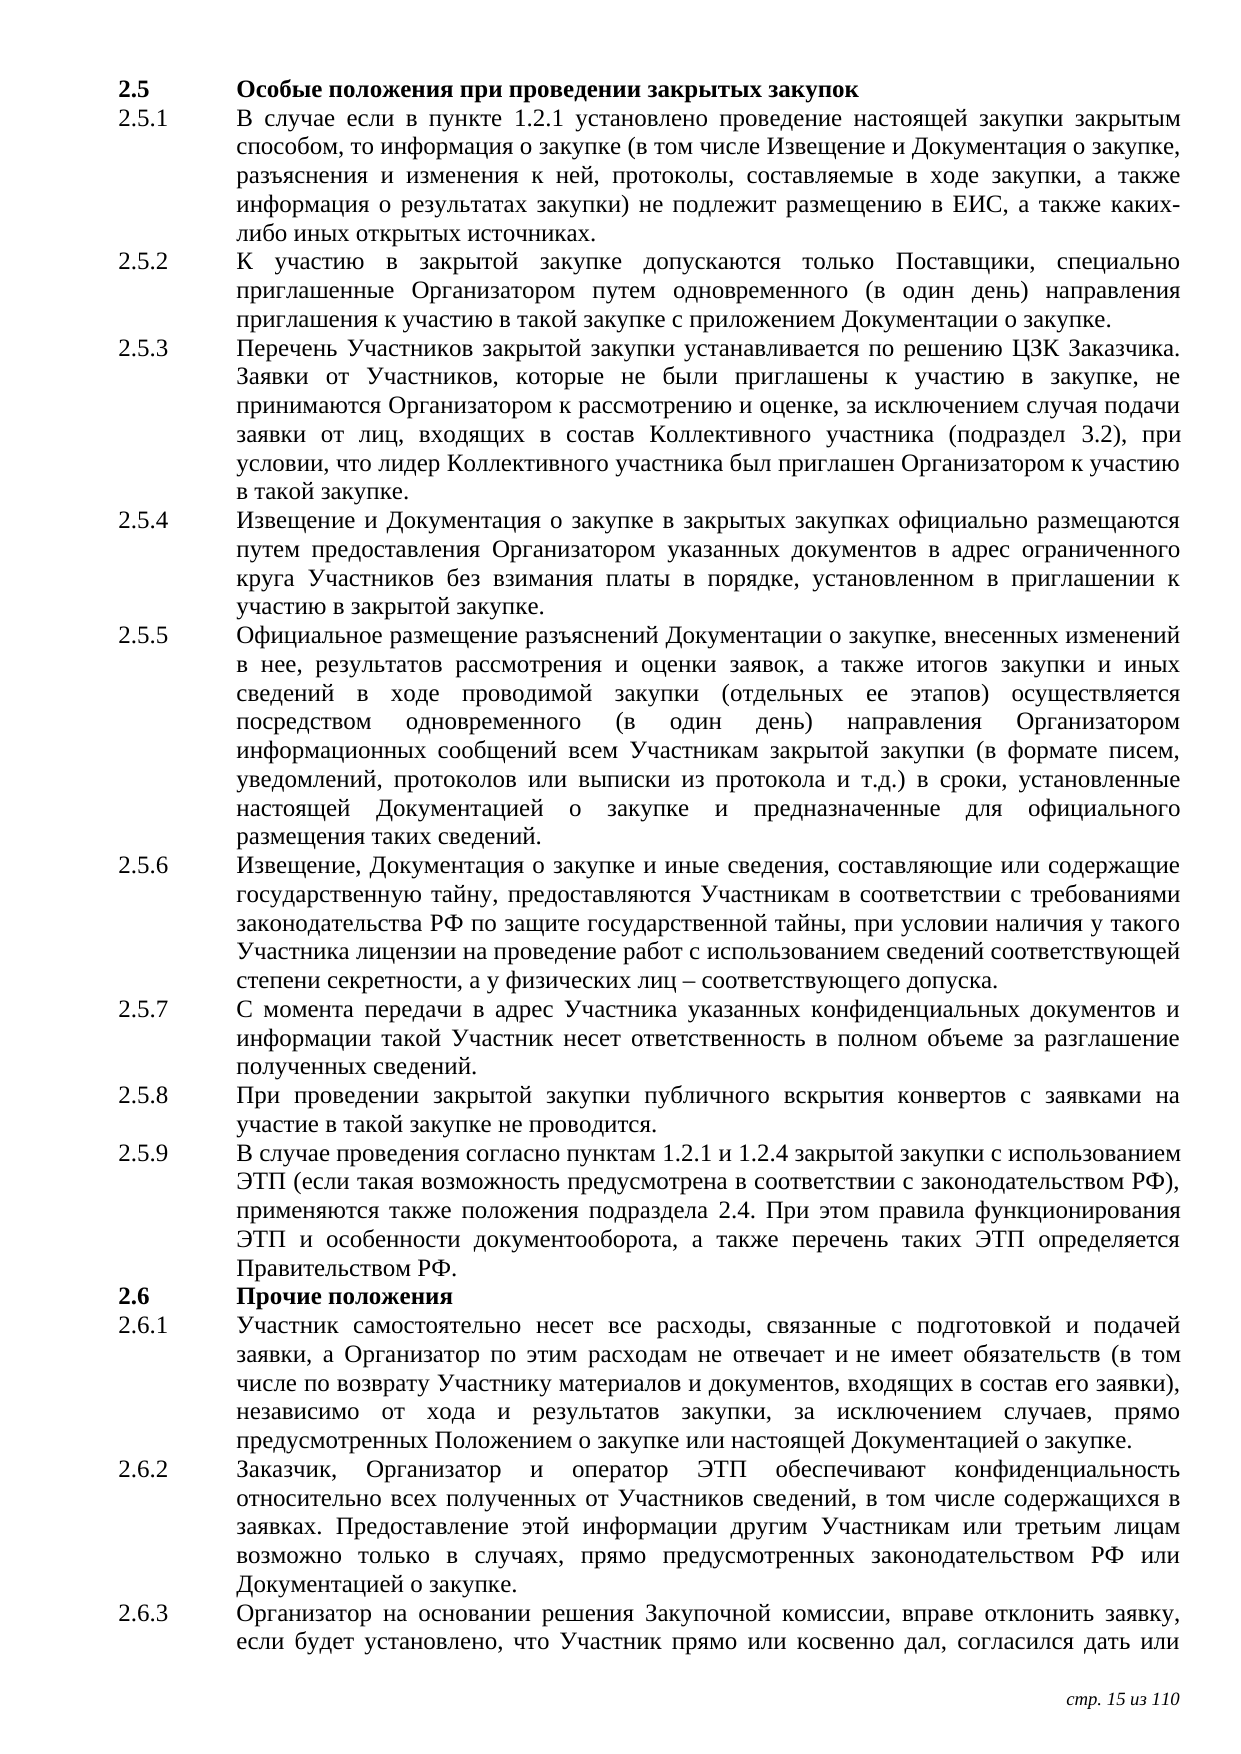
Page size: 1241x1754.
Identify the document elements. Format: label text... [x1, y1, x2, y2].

text К участию в закрытой закупке допускаются только Поставщики, специально приглашенные Организатором путем одновременного (в один день) направления приглашения к участию в такой закупке с приложением Документации о закупке. [118, 246, 1181, 333]
text Официальное размещение разъяснений Документации о закупке, внесенных изменений в нее, результатов рассмотрения и оценки заявок, а также итогов закупки и иных сведений в ходе проводимой закупки (отдельных ее этапов) осуществляется посредством одновременного (в один день) направления Организатором информационных сообщений всем Участникам закрытой закупки (в формате писем, уведомлений, протоколов или выписки из протокола и т.д.) в сроки, установленные настоящей Документацией о закупке и предназначенные для официального размещения таких сведений. [118, 620, 1181, 850]
text В случае если в пункте 1.2.1 установлено проведение настоящей закупки закрытым способом, то информация о закупке (в том числе Извещение и Документация о закупке, разъяснения и изменения к ней, протоколы, составляемые в ходе закупки, а также информация о результатах закупки) не подлежит размещению в ЕИС, а также каких-либо иных открытых источниках. [118, 103, 1181, 246]
subtitle Особые положения при проведении закрытых закупок [118, 74, 1181, 103]
text Участник самостоятельно несет все расходы, связанные с подготовкой и подачей заявки, а Организатор по этим расходам не отвечает и не имеет обязательств (в том числе по возврату Участнику материалов и документов, входящих в состав его заявки), независимо от хода и результатов закупки, за исключением случаев, прямо предусмотренных Положением о закупке или настоящей Документацией о закупке. [118, 1310, 1181, 1454]
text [118, 1598, 1181, 1655]
text Извещение, Документация о закупке и иные сведения, составляющие или содержащие государственную тайну, предоставляются Участникам в соответствии с требованиями законодательства РФ по защите государственной тайны, при условии наличия у такого Участника лицензии на проведение работ с использованием сведений соответствующей степени секретности, а у физических лиц – соответствующего допуска. [118, 850, 1181, 994]
text Перечень Участников закрытой закупки устанавливается по решению ЦЗК Заказчика. Заявки от Участников, которые не были приглашены к участию в закупке, не принимаются Организатором к рассмотрению и оценке, за исключением случая подачи заявки от лиц, входящих в состав Коллективного участника (подраздел 3.2), при условии, что лидер Коллективного участника был приглашен Организатором к участию в такой закупке. [118, 333, 1181, 505]
text Извещение и Документация о закупке в закрытых закупках официально размещаются путем предоставления Организатором указанных документов в адрес ограниченного круга Участников без взимания платы в порядке, установленном в приглашении к участию в закрытой закупке. [118, 505, 1181, 620]
text Заказчик, Организатор и оператор ЭТП обеспечивают конфиденциальность относительно всех полученных от Участников сведений, в том числе содержащихся в заявках. Предоставление этой информации другим Участникам или третьим лицам возможно только в случаях, прямо предусмотренных законодательством РФ или Документацией о закупке. [118, 1454, 1181, 1598]
text В случае проведения согласно пунктам 1.2.1 и 1.2.4 закрытой закупки с использованием ЭТП (если такая возможность предусмотрена в соответствии с законодательством РФ), применяются также положения подраздела 2.4. При этом правила функционирования ЭТП и особенности документооборота, а также перечень таких ЭТП определяется Правительством РФ. [118, 1138, 1181, 1281]
text С момента передачи в адрес Участника указанных конфиденциальных документов и информации такой Участник несет ответственность в полном объеме за разглашение полученных сведений. [118, 994, 1181, 1080]
subtitle Прочие положения [118, 1281, 1181, 1310]
text При проведении закрытой закупки публичного вскрытия конвертов с заявками на участие в такой закупке не проводится. [118, 1080, 1181, 1138]
